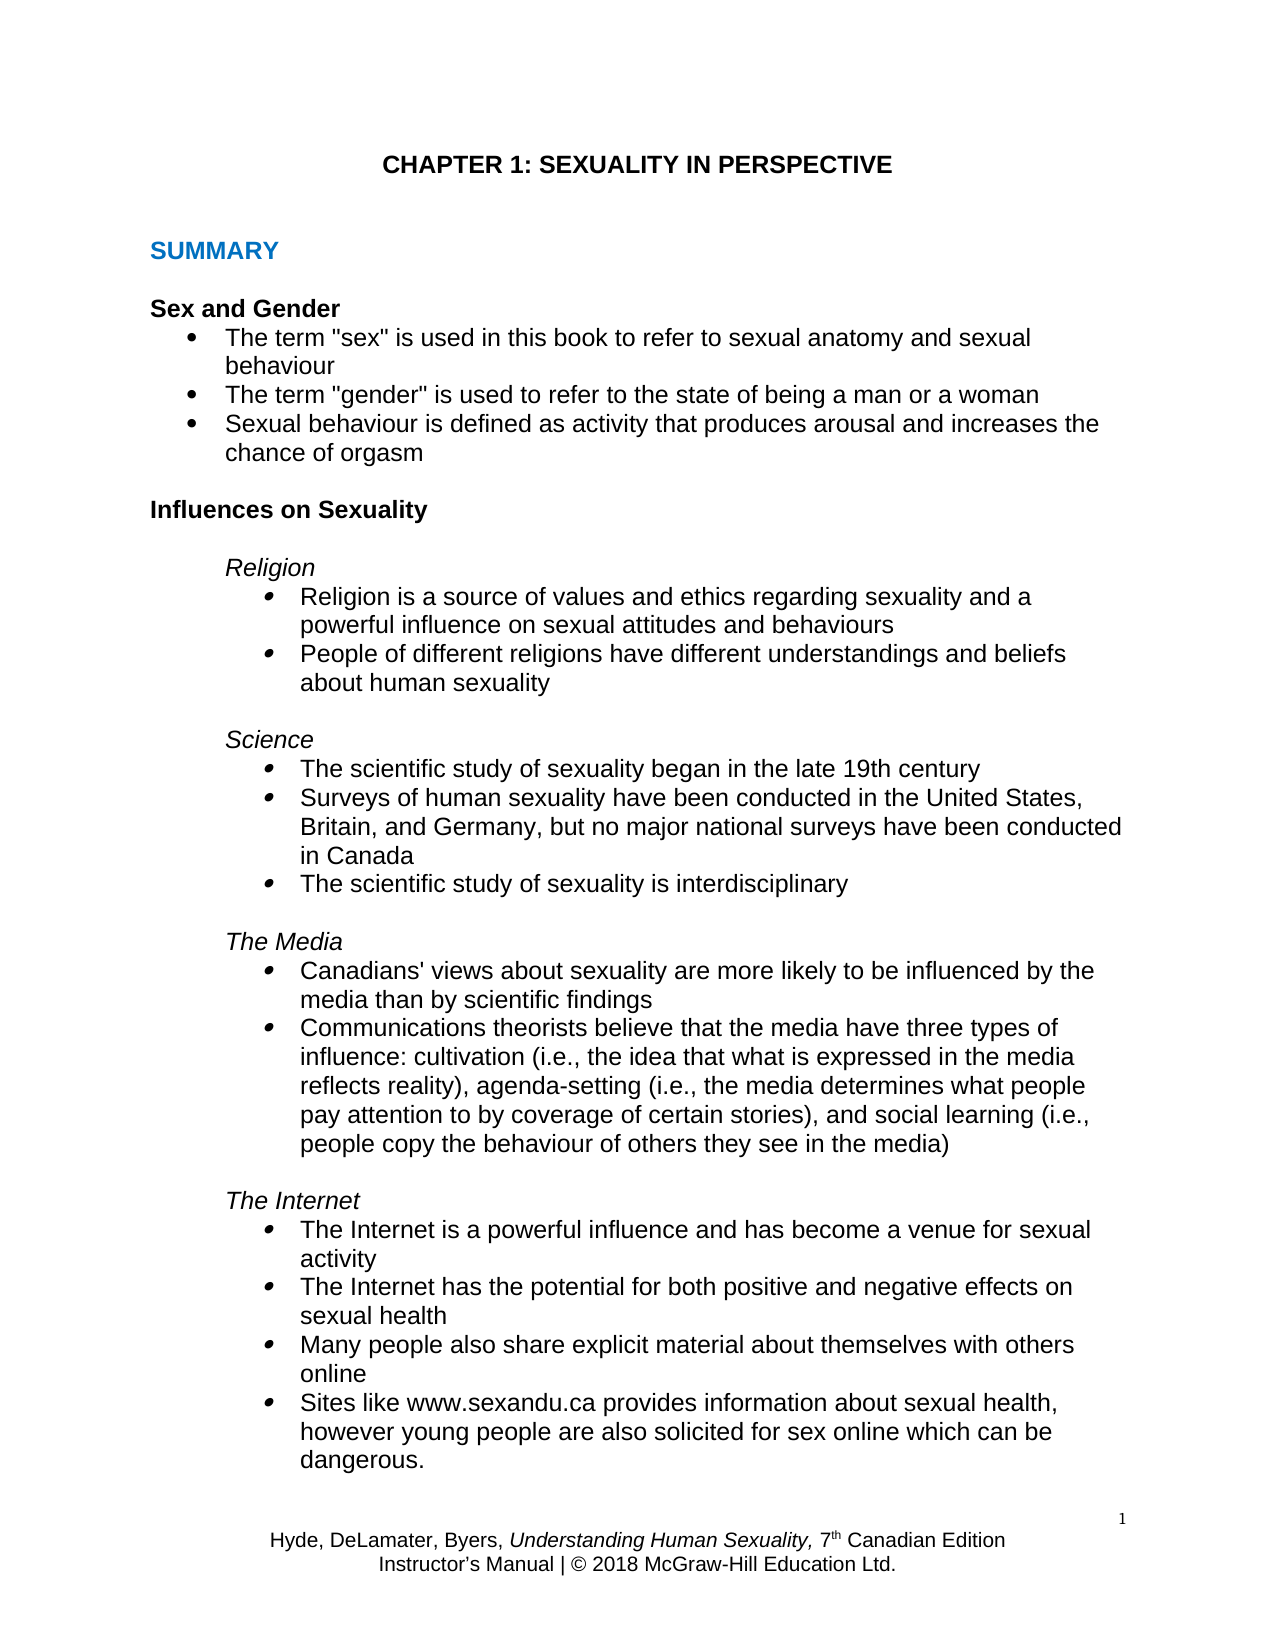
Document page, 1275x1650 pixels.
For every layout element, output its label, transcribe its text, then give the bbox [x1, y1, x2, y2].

list Sites like www.sexandu.ca provides information about sexual health, however young people are also solicited for sex online which can be dangerous. [262, 1388, 1125, 1474]
text The Media [150, 927, 1125, 956]
list The scientific study of sexuality began in the late 19th century [262, 754, 1125, 783]
text Science [150, 726, 1125, 754]
list The Internet has the potential for both positive and negative effects on sexual health [262, 1272, 1125, 1330]
list The Internet is a powerful influence and has become a venue for sexual activity [262, 1215, 1125, 1272]
list Surveys of human sexuality have been conducted in the United States, Britain, and Germany, but no major national surveys have been conducted in Canada [262, 783, 1125, 869]
text The Internet [150, 1186, 1125, 1215]
text Influences on Sexuality [150, 495, 1125, 524]
text CHAPTER 1: SEXUALITY IN PERSPECTIVE [150, 150, 1125, 179]
list People of different religions have different understandings and beliefs about human sexuality [262, 639, 1125, 697]
text Sex and Gender [150, 294, 1125, 322]
list The term "sex" is used in this book to refer to sexual anatomy and sexual behaviour [187, 322, 1125, 380]
list Communications theorists believe that the media have three types of influence: cultivation (i.e., the idea that what is expressed in the media reflects reality), agenda-setting (i.e., the media determines what people pay attention to by coverage of certain stories), and social learning (i.e., people copy the behaviour of others they see in the media) [262, 1013, 1125, 1157]
list The scientific study of sexuality is interdisciplinary [262, 869, 1125, 898]
list Many people also share explicit material about themselves with others online [262, 1330, 1125, 1388]
list The term "gender" is used to refer to the state of being a man or a woman [187, 380, 1125, 409]
list Canadians' views about sexuality are more likely to be influenced by the media than by scientific findings [262, 956, 1125, 1013]
text Religion [150, 553, 1125, 582]
list Religion is a source of values and ethics regarding sexuality and a powerful influence on sexual attitudes and behaviours [262, 582, 1125, 639]
list Sexual behaviour is defined as activity that produces arousal and increases the chance of orgasm [187, 409, 1125, 467]
text SUMMARY [150, 236, 1125, 265]
